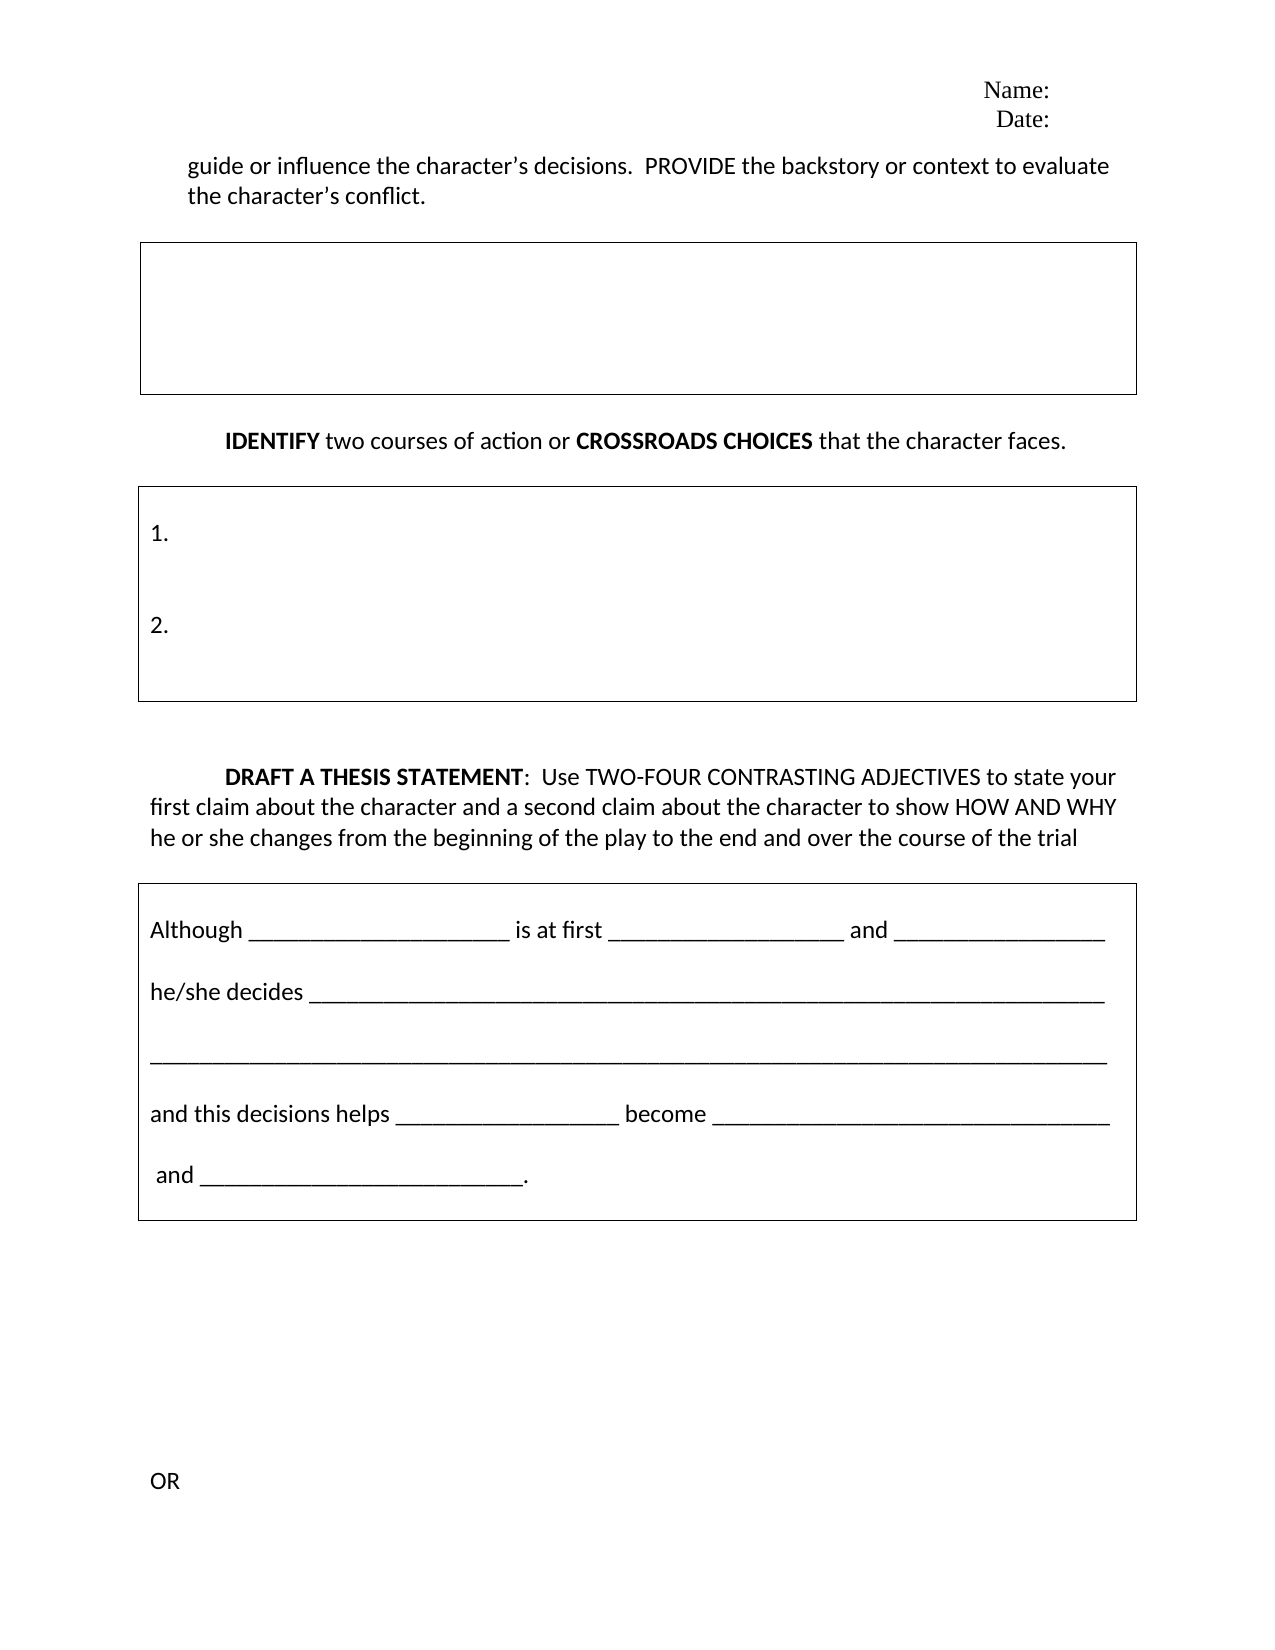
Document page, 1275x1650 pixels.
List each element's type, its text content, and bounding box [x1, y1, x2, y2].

table_header Although _____________________ is at first ___________________ and _________________ he/she decides ________________________________________________________________ _____________________________________________________________________________ and this decisions helps __________________ become ________________________________ and __________________________. [139, 884, 1136, 1220]
table_header [141, 243, 1136, 393]
text IDENTIFY two courses of action or CROSSROADS CHOICES that the character faces. [187, 425, 1125, 456]
text OR [150, 1465, 1125, 1496]
text guide or influence the character’s decisions. PROVIDE the backstory or context to evaluate the character’s conflict. [187, 150, 1125, 211]
text DRAFT A THESIS STATEMENT: Use TWO-FOUR CONTRASTING ADJECTIVES to state your first claim about the character and a second claim about the character to show HOW AND WHY he or she changes from the beginning of the play to the end and over the course of the trial [150, 761, 1125, 853]
table_header 1. 2. [139, 487, 1136, 701]
